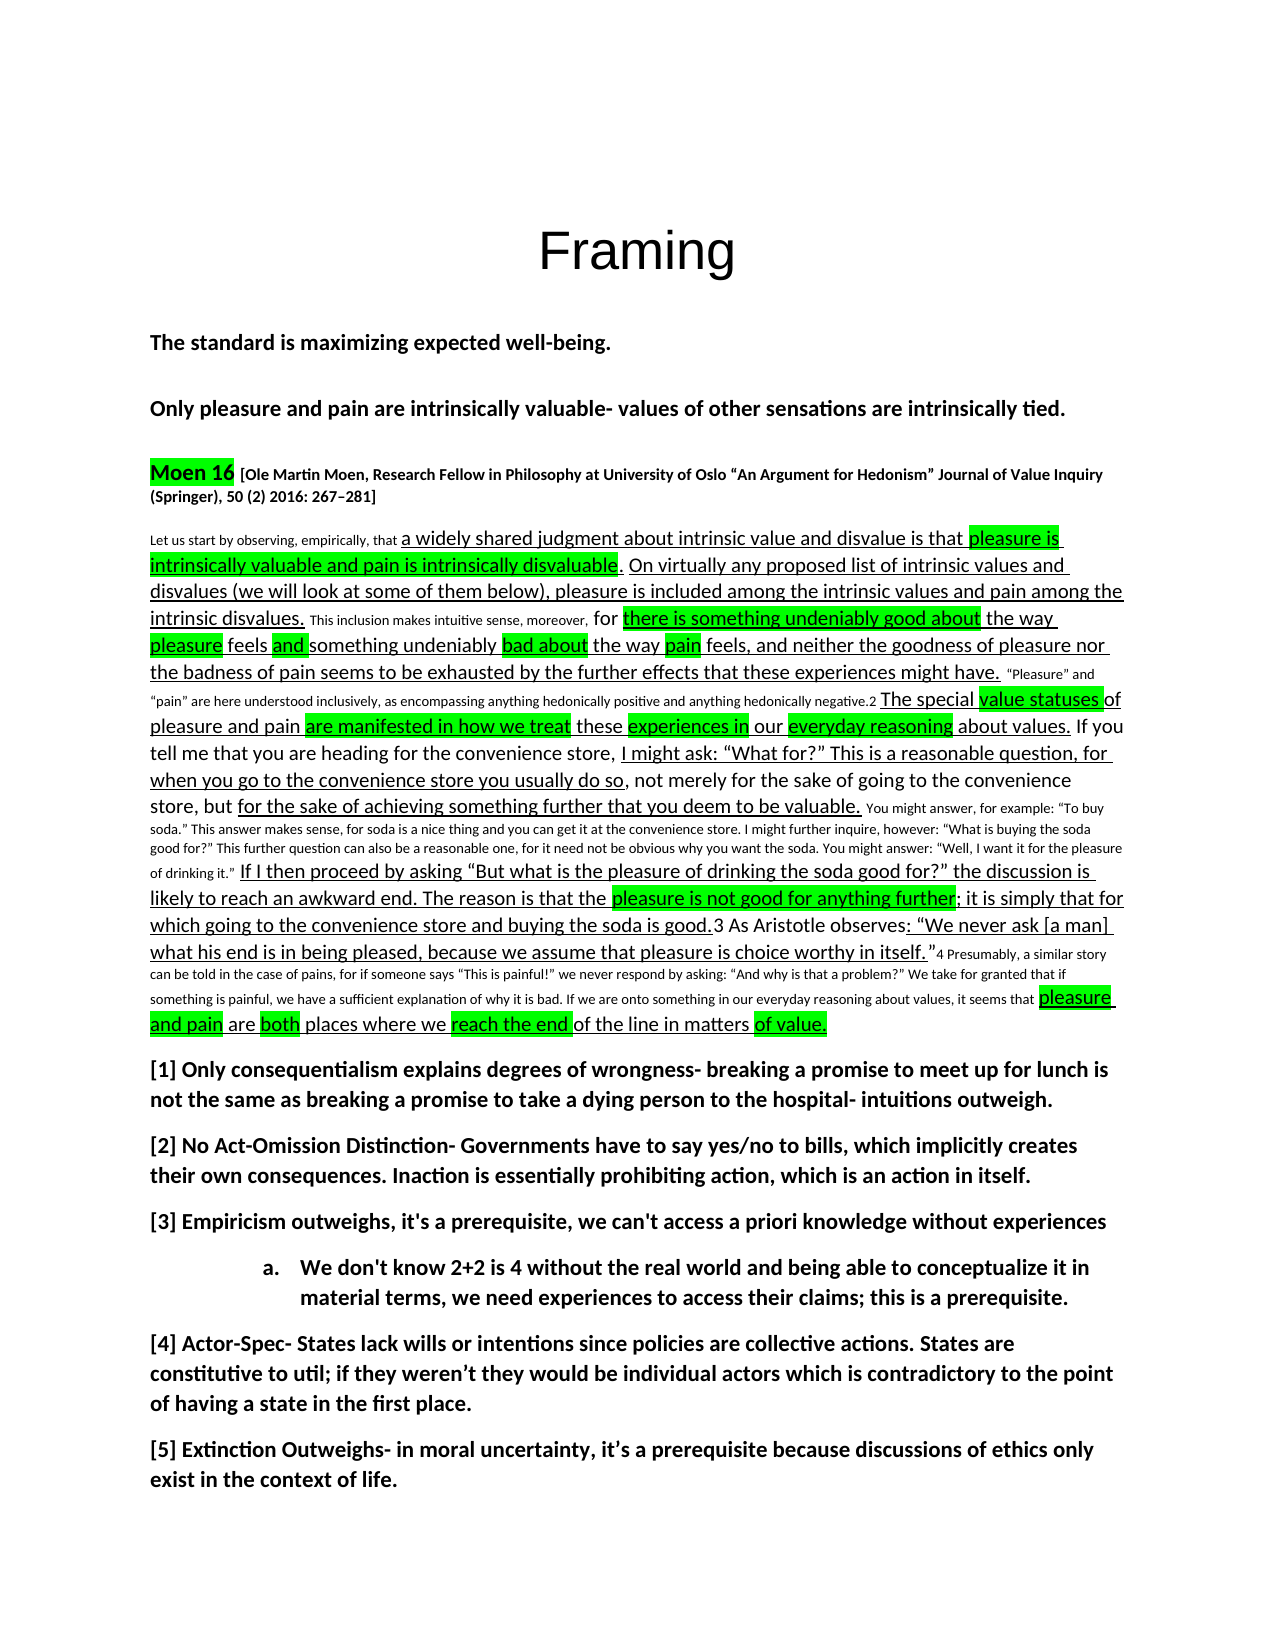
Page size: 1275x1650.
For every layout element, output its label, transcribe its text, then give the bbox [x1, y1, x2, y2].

text [1] Only consequentialism explains degrees of wrongness- breaking a promise to meet up for lunch is not the same as breaking a promise to take a dying person to the hospital- intuitions outweigh. [150, 1055, 1125, 1113]
text [3] Empiricism outweighs, it's a prerequisite, we can't access a priori knowledge without experiences [150, 1207, 1125, 1235]
list We don't know 2+2 is 4 without the real world and being able to conceptualize it in material terms, we need experiences to access their claims; this is a prerequisite. [262, 1253, 1125, 1311]
text Moen 16 [Ole Martin Moen, Research Fellow in Philosophy at University of Oslo “An Argument for Hedonism” Journal of Value Inquiry (Springer), 50 (2) 2016: 267–281] [150, 458, 1125, 507]
subtitle Only pleasure and pain are intrinsically valuable- values of other sensations are intrinsically tied. [150, 394, 1125, 422]
subtitle The standard is maximizing expected well-being. [150, 328, 1125, 356]
text [5] Extinction Outweighs- in moral uncertainty, it’s a prerequisite because discussions of ethics only exist in the context of life. [150, 1435, 1125, 1493]
title Framing [150, 218, 1125, 281]
text [2] No Act-Omission Distinction- Governments have to say yes/no to bills, which implicitly creates their own consequences. Inaction is essentially prohibiting action, which is an action in itself. [150, 1131, 1125, 1189]
text Let us start by observing, empirically, that a widely shared judgment about intrinsic value and disvalue is that pleasure is intrinsically valuable and pain is intrinsically disvaluable. On virtually any proposed list of intrinsic values and disvalues (we will look at some of them below), pleasure is included among the intrinsic values and pain among the intrinsic disvalues. This inclusion makes intuitive sense, moreover, for there is something undeniably good about the way pleasure feels and something undeniably bad about the way pain feels, and neither the goodness of pleasure nor the badness of pain seems to be exhausted by the further effects that these experiences might have. “Pleasure” and “pain” are here understood inclusively, as encompassing anything hedonically positive and anything hedonically negative.2 The special value statuses of pleasure and pain are manifested in how we treat these experiences in our everyday reasoning about values. If you tell me that you are heading for the convenience store, I might ask: “What for?” This is a reasonable question, for when you go to the convenience store you usually do so, not merely for the sake of going to the convenience store, but for the sake of achieving something further that you deem to be valuable. You might answer, for example: “To buy soda.” This answer makes sense, for soda is a nice thing and you can get it at the convenience store. I might further inquire, however: “What is buying the soda good for?” This further question can also be a reasonable one, for it need not be obvious why you want the soda. You might answer: “Well, I want it for the pleasure of drinking it.” If I then proceed by asking “But what is the pleasure of drinking the soda good for?” the discussion is likely to reach an awkward end. The reason is that the pleasure is not good for anything further; it is simply that for which going to the convenience store and buying the soda is good.3 As Aristotle observes: “We never ask [a man] what his end is in being pleased, because we assume that pleasure is choice worthy in itself.”4 Presumably, a similar story can be told in the case of pains, for if someone says “This is painful!” we never respond by asking: “And why is that a problem?” We take for granted that if something is painful, we have a sufficient explanation of why it is bad. If we are onto something in our everyday reasoning about values, it seems that pleasure and pain are both places where we reach the end of the line in matters of value. [150, 525, 1125, 1037]
text [4] Actor-Spec- States lack wills or intentions since policies are collective actions. States are constitutive to util; if they weren’t they would be individual actors which is contradictory to the point of having a state in the first place. [150, 1329, 1125, 1417]
